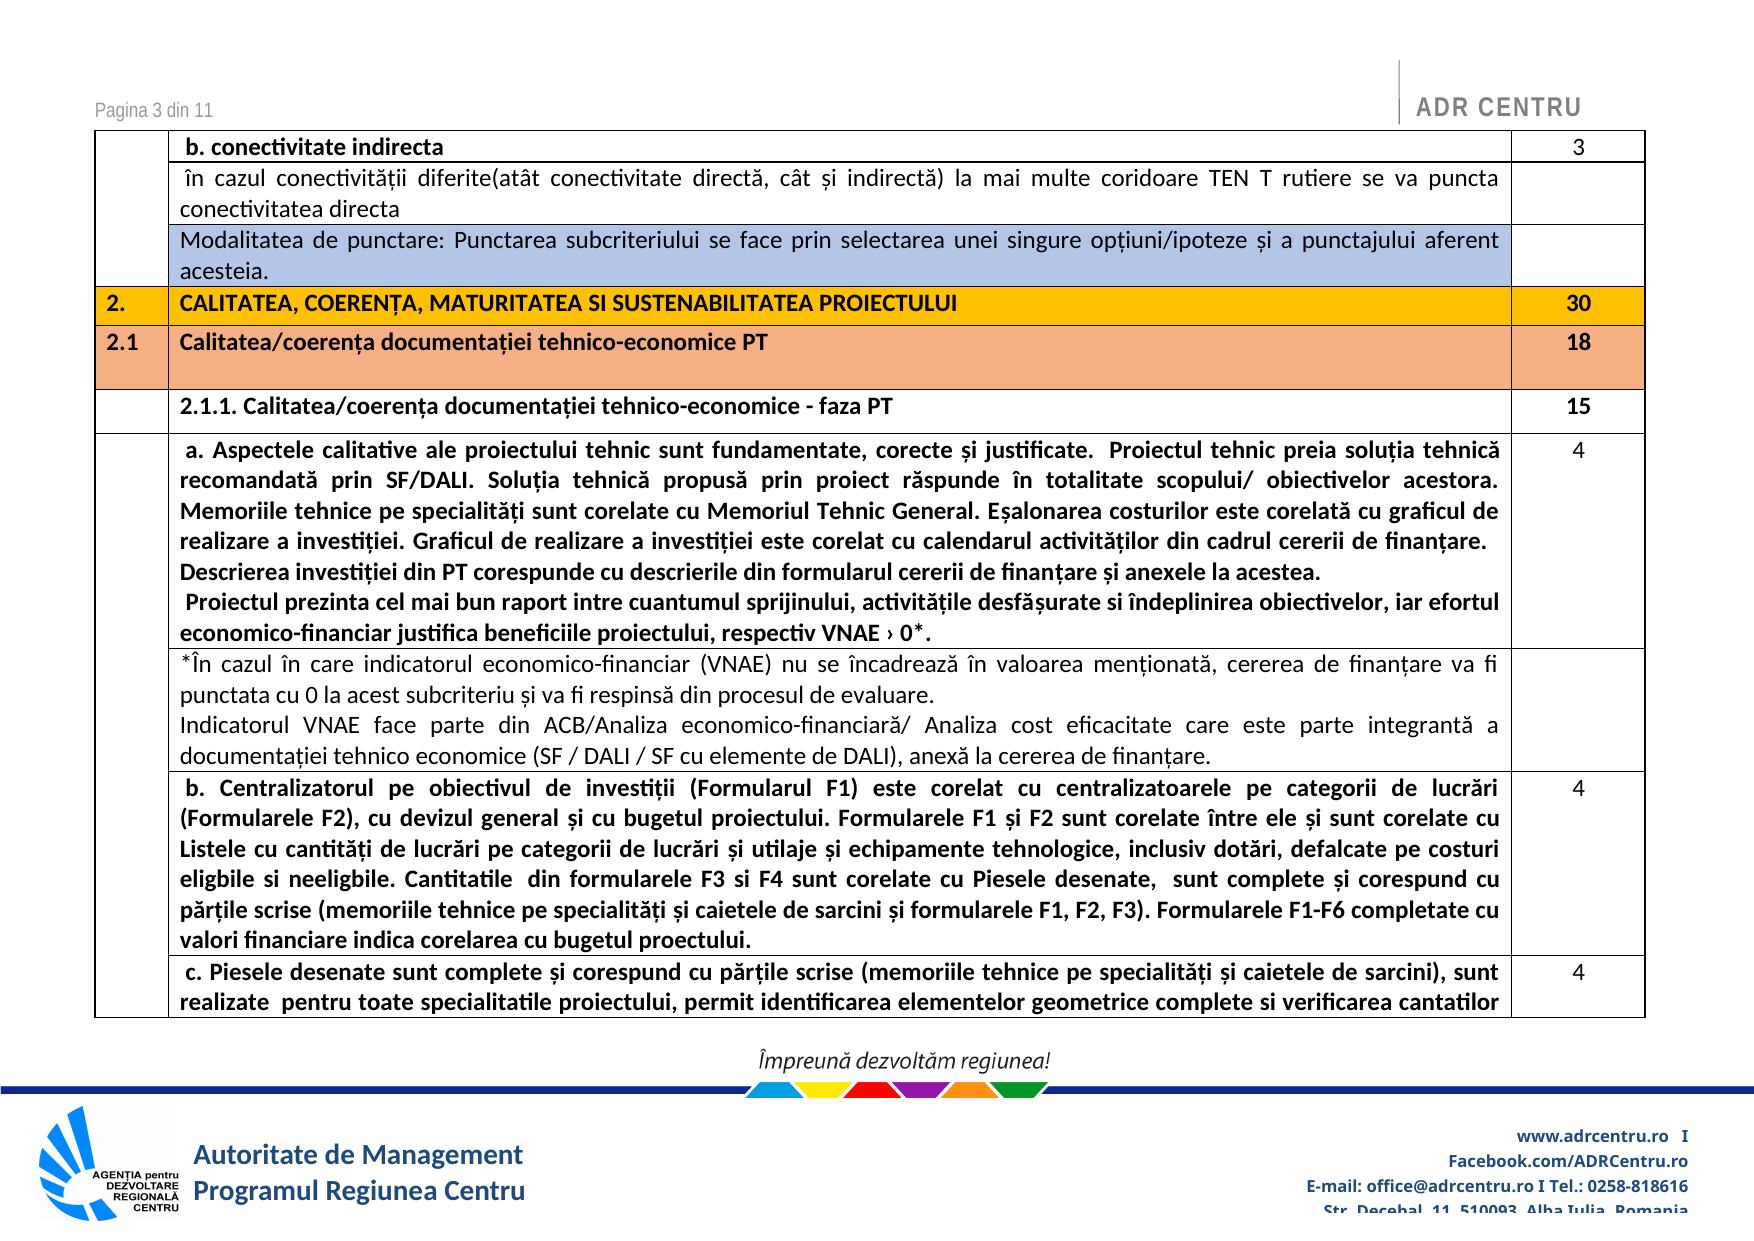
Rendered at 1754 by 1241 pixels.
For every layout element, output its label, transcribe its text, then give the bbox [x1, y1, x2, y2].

table_cell 2.1 [96, 326, 168, 389]
table_cell [1512, 163, 1644, 223]
picture [791, 1082, 1754, 1098]
table_cell 15 [1512, 390, 1644, 433]
table_cell b. conectivitate indirecta [169, 131, 1511, 161]
table_cell 2.1.1. Calitatea/coerența documentației tehnico-economice - faza PT [169, 390, 1511, 433]
table_cell a. Aspectele calitative ale proiectului tehnic sunt fundamentate, corecte şi justificate. Proiectul tehnic preia soluția tehnică recomandată prin SF/DALI. Soluția tehnică propusă prin proiect răspunde în totalitate scopului/ obiectivelor acestora. Memoriile tehnice pe specialități sunt corelate cu Memoriul Tehnic General. Eșalonarea costurilor este corelată cu graficul de realizare a investiției. Graficul de realizare a investiției este corelat cu calendarul activităților din cadrul cererii de finanțare. Descrierea investiţiei din PT corespunde cu descrierile din formularul cererii de finanţare şi anexele la acestea. Proiectul prezinta cel mai bun raport intre cuantumul sprijinului, activitățile desfășurate si îndeplinirea obiectivelor, iar efortul economico-financiar justifica beneficiile proiectului, respectiv VNAE › 0*. [169, 434, 1511, 648]
table_cell Calitatea/coerența documentației tehnico-economice PT [169, 326, 1511, 389]
table_cell 18 [1512, 326, 1644, 389]
table_cell 30 [1512, 287, 1644, 325]
picture [0, 1082, 758, 1098]
table_cell [96, 390, 168, 433]
table_cell 4 [1512, 772, 1644, 955]
table_cell [1512, 649, 1644, 771]
table_cell b. Centralizatorul pe obiectivul de investiții (Formularul F1) este corelat cu centralizatoarele pe categorii de lucrări (Formularele F2), cu devizul general și cu bugetul proiectului. Formularele F1 și F2 sunt corelate între ele și sunt corelate cu Listele cu cantități de lucrări pe categorii de lucrări și utilaje și echipamente tehnologice, inclusiv dotări, defalcate pe costuri eligbile si neeligbile. Cantitatile din formularele F3 si F4 sunt corelate cu Piesele desenate, sunt complete şi corespund cu părţile scrise (memoriile tehnice pe specialități și caietele de sarcini și formularele F1, F2, F3). Formularele F1-F6 completate cu valori financiare indica corelarea cu bugetul proectului. [169, 772, 1511, 955]
table_cell 2. [96, 287, 168, 325]
table_cell [96, 131, 168, 286]
table_cell 4 [1512, 956, 1644, 1017]
table_cell Modalitatea de punctare: Punctarea subcriteriului se face prin selectarea unei singure opțiuni/ipoteze și a punctajului aferent acesteia. [169, 225, 1511, 286]
table_cell în cazul conectivității diferite(atât conectivitate directă, cât și indirectă) la mai multe coridoare TEN T rutiere se va puncta conectivitatea directa [169, 163, 1511, 223]
table_cell [96, 434, 168, 1017]
table_cell [1512, 225, 1644, 286]
table_cell CALITATEA, COERENȚA, MATURITATEA SI SUSTENABILITATEA PROIECTULUI [169, 287, 1511, 325]
table_cell 3 [1512, 131, 1644, 161]
picture [39, 1106, 179, 1221]
picture [745, 1047, 1064, 1074]
table_cell *În cazul în care indicatorul economico-financiar (VNAE) nu se încadrează în valoarea menționată, cererea de finanțare va fi punctata cu 0 la acest subcriteriu și va fi respinsă din procesul de evaluare. Indicatorul VNAE face parte din ACB/Analiza economico-financiară/ Analiza cost eficacitate care este parte integrantă a documentației tehnico economice (SF / DALI / SF cu elemente de DALI), anexă la cererea de finanțare. [169, 649, 1511, 771]
table_cell 4 [1512, 434, 1644, 648]
